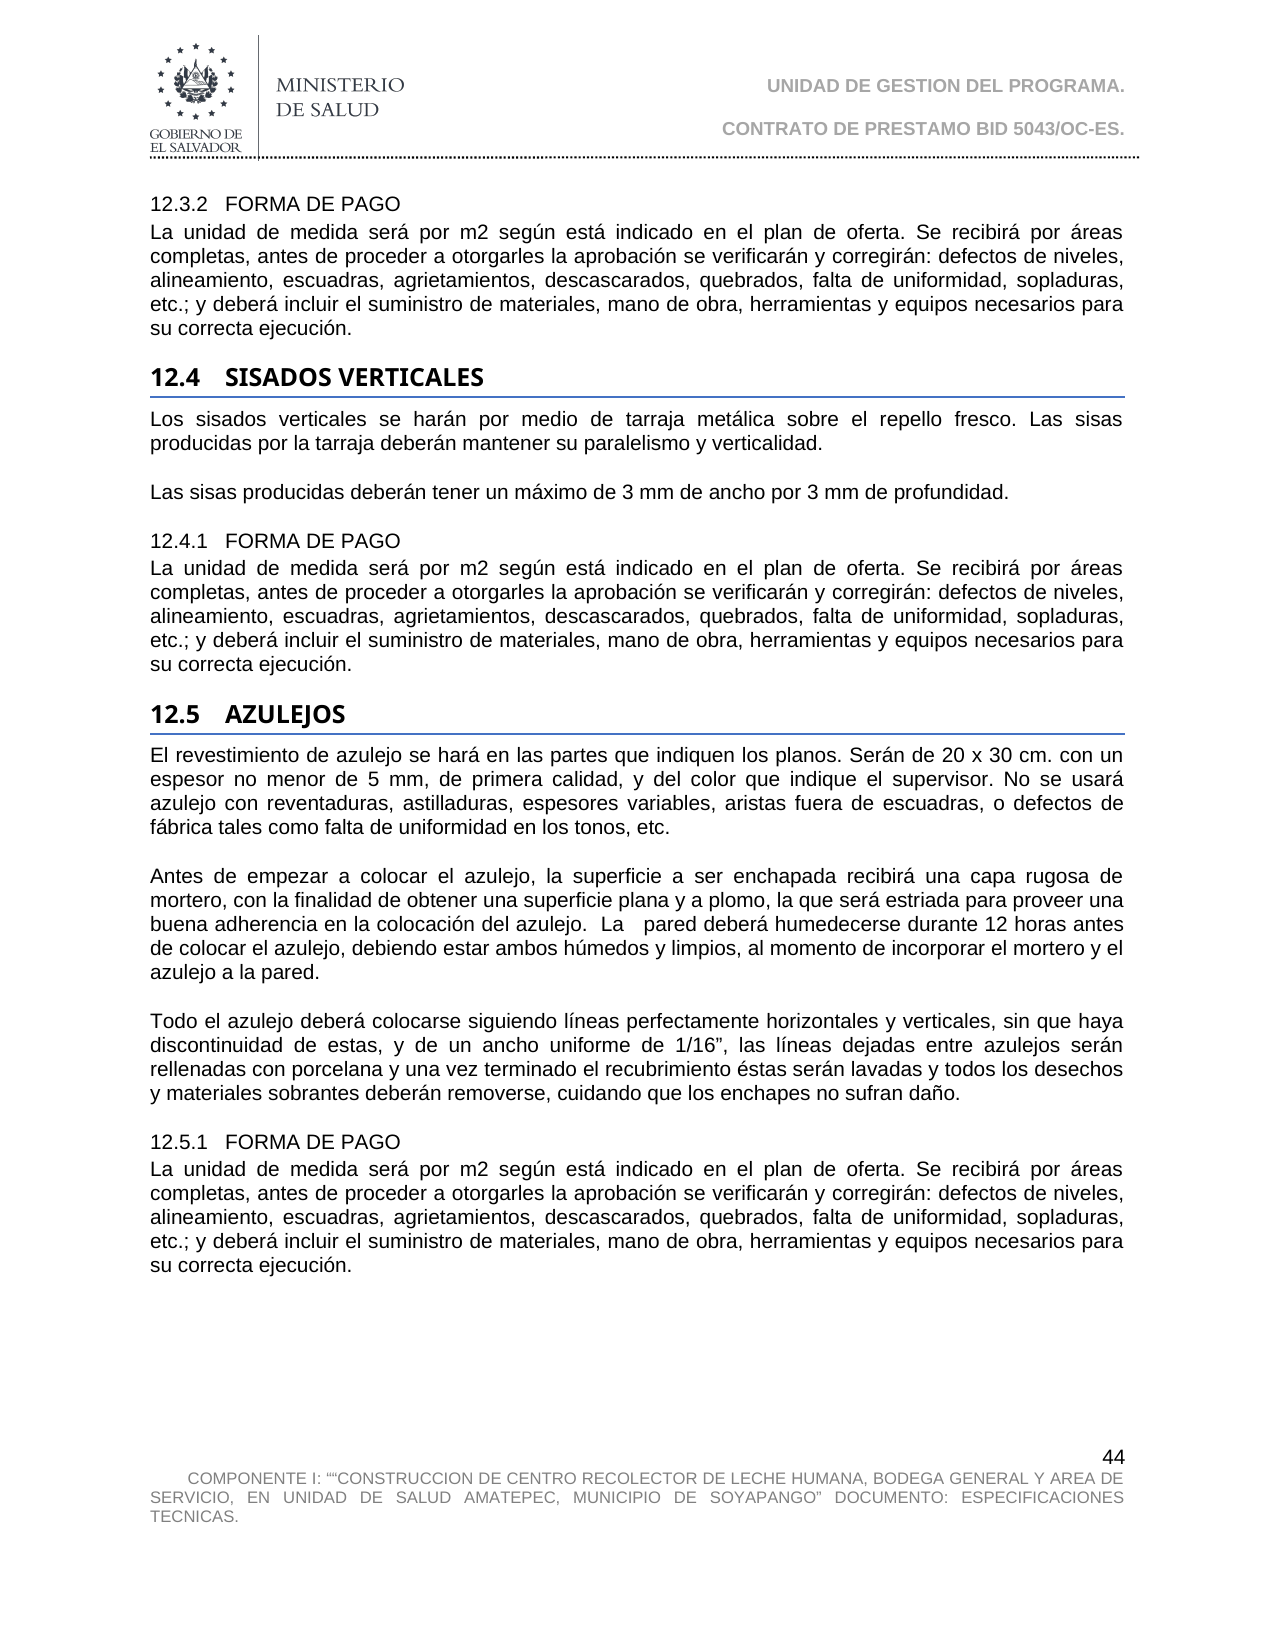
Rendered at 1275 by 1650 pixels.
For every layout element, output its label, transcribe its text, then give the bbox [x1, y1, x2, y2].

subtitle FORMA DE PAGO [150, 528, 1097, 552]
text Las sisas producidas deberán tener un máximo de 3 mm de ancho por 3 mm de profundidad. [150, 479, 1125, 503]
text Los sisados verticales se harán por medio de tarraja metálica sobre el repello fresco. Las sisas producidas por la tarraja deberán mantener su paralelismo y verticalidad. [150, 407, 1125, 454]
text Antes de empezar a colocar el azulejo, la superficie a ser enchapada recibirá una capa rugosa de mortero, con la finalidad de obtener una superficie plana y a plomo, la que será estriada para proveer una buena adherencia en la colocación del azulejo. La pared deberá humedecerse durante 12 horas antes de colocar el azulejo, debiendo estar ambos húmedos y limpios, al momento de incorporar el mortero y el azulejo a la pared. [150, 864, 1125, 984]
text Todo el azulejo deberá colocarse siguiendo líneas perfectamente horizontales y verticales, sin que haya discontinuidad de estas, y de un ancho uniforme de 1/16”, las líneas dejadas entre azulejos serán rellenadas con porcelana y una vez terminado el recubrimiento éstas serán lavadas y todos los desechos y materiales sobrantes deberán removerse, cuidando que los enchapes no sufran daño. [150, 1009, 1125, 1105]
picture [150, 35, 405, 161]
text La unidad de medida será por m2 según está indicado en el plan de oferta. Se recibirá por áreas completas, antes de proceder a otorgarles la aprobación se verificarán y corregirán: defectos de niveles, alineamiento, escuadras, agrietamientos, descascarados, quebrados, falta de uniformidad, sopladuras, etc.; y deberá incluir el suministro de materiales, mano de obra, herramientas y equipos necesarios para su correcta ejecución. [150, 1157, 1125, 1277]
text La unidad de medida será por m2 según está indicado en el plan de oferta. Se recibirá por áreas completas, antes de proceder a otorgarles la aprobación se verificarán y corregirán: defectos de niveles, alineamiento, escuadras, agrietamientos, descascarados, quebrados, falta de uniformidad, sopladuras, etc.; y deberá incluir el suministro de materiales, mano de obra, herramientas y equipos necesarios para su correcta ejecución. [150, 556, 1125, 676]
text El revestimiento de azulejo se hará en las partes que indiquen los planos. Serán de 20 x 30 cm. con un espesor no menor de 5 mm, de primera calidad, y del color que indique el supervisor. No se usará azulejo con reventaduras, astilladuras, espesores variables, aristas fuera de escuadras, o defectos de fábrica tales como falta de uniformidad en los tonos, etc. [150, 743, 1125, 839]
subtitle SISADOS VERTICALES [150, 360, 1125, 396]
subtitle FORMA DE PAGO [150, 192, 1097, 216]
subtitle AZULEJOS [150, 697, 1125, 733]
text La unidad de medida será por m2 según está indicado en el plan de oferta. Se recibirá por áreas completas, antes de proceder a otorgarles la aprobación se verificarán y corregirán: defectos de niveles, alineamiento, escuadras, agrietamientos, descascarados, quebrados, falta de uniformidad, sopladuras, etc.; y deberá incluir el suministro de materiales, mano de obra, herramientas y equipos necesarios para su correcta ejecución. [150, 219, 1125, 339]
subtitle FORMA DE PAGO [150, 1130, 1097, 1154]
